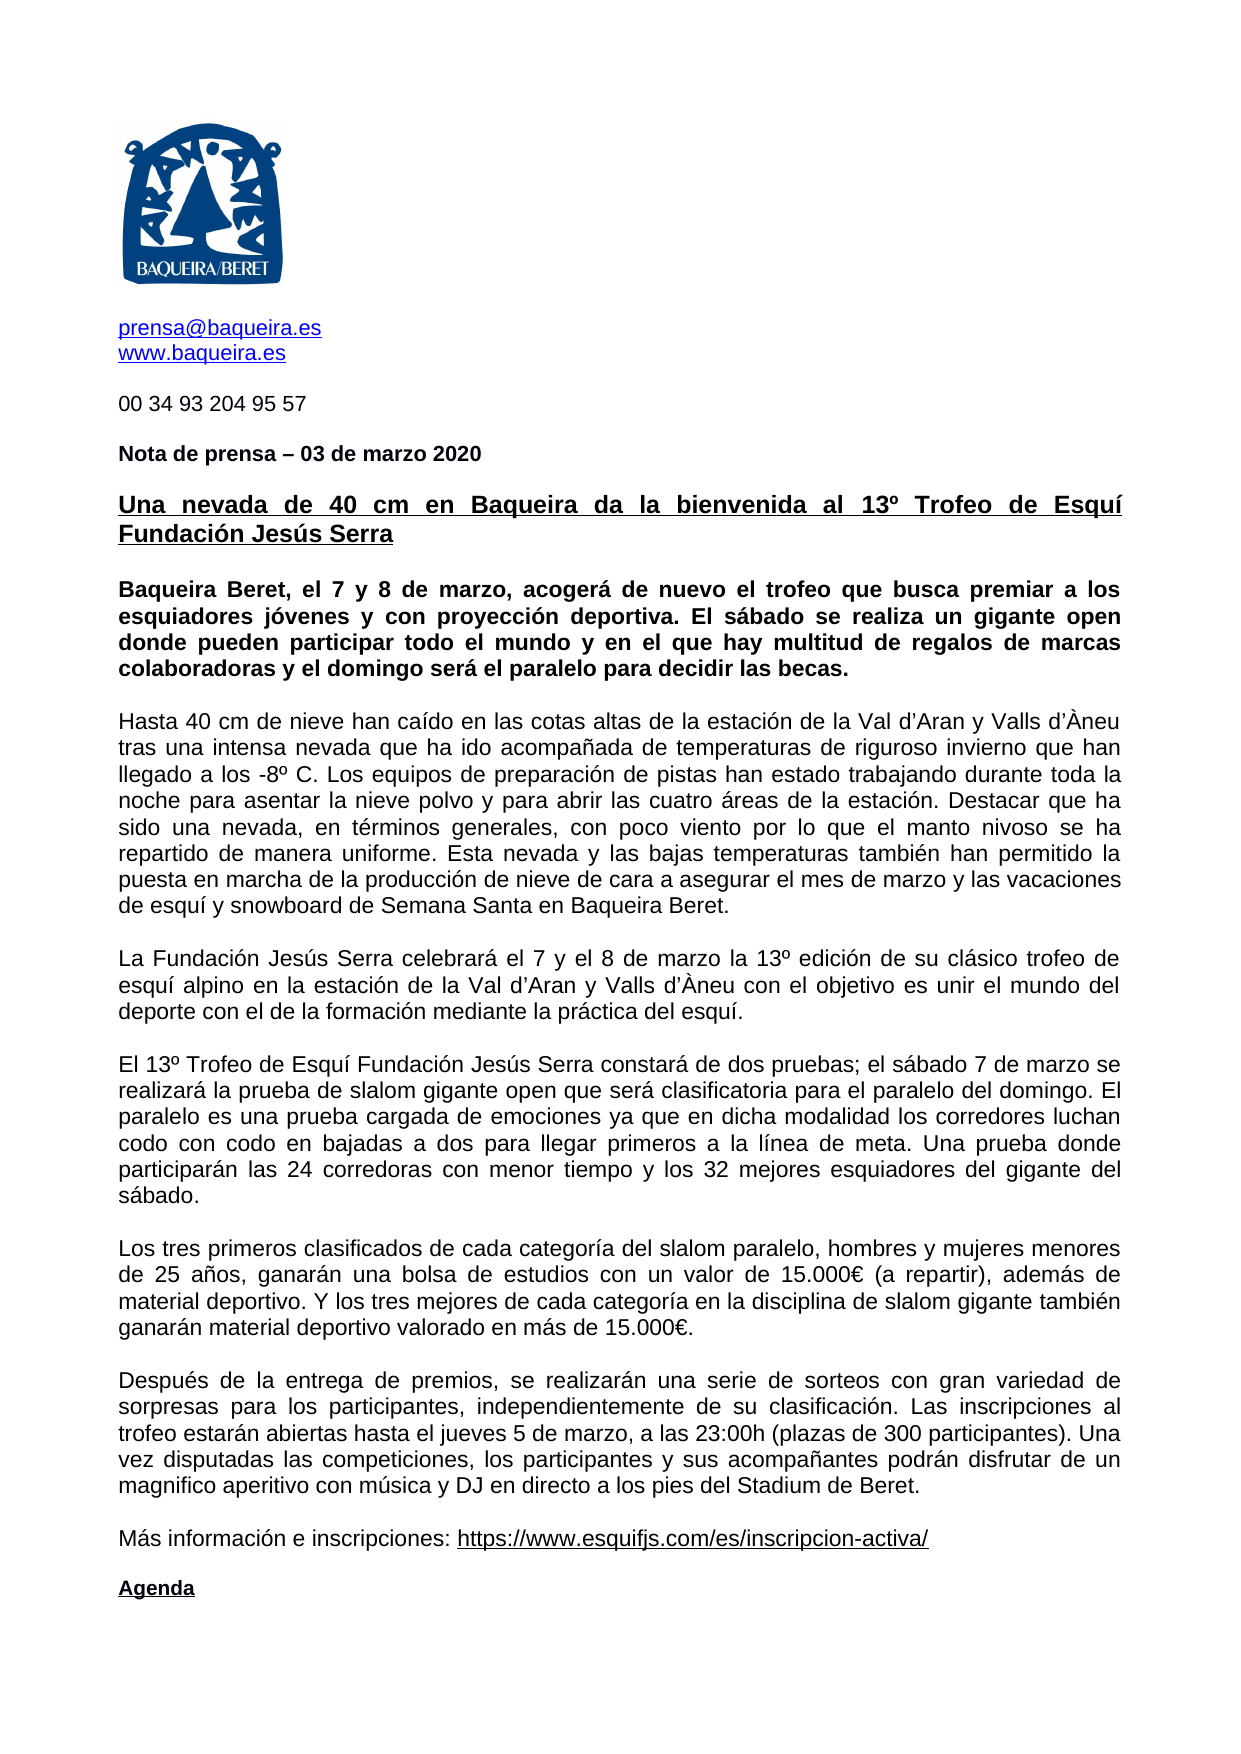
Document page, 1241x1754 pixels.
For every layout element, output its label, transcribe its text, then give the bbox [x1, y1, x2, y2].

picture [117, 118, 288, 290]
text Agenda [118, 1575, 1122, 1599]
text El 13º Trofeo de Esquí Fundación Jesús Serra constará de dos pruebas; el sábado 7 de marzo se realizará la prueba de slalom gigante open que será clasificatoria para el paralelo del domingo. El paralelo es una prueba cargada de emociones ya que en dicha modalidad los corredores luchan codo con codo en bajadas a dos para llegar primeros a la línea de meta. Una prueba donde participarán las 24 corredoras con menor tiempo y los 32 mejores esquiadores del gigante del sábado. [118, 1051, 1122, 1209]
text Más información e inscripciones: https://www.esquifjs.com/es/inscripcion-activa/ [118, 1525, 1122, 1551]
text Una nevada de 40 cm en Baqueira da la bienvenida al 13º Trofeo de Esquí Fundación Jesús Serra [118, 516, 1122, 547]
text 00 34 93 204 95 57 [118, 390, 1122, 416]
text www.baqueira.es [118, 340, 1122, 365]
text Hasta 40 cm de nieve han caído en las cotas altas de la estación de la Val d’Aran y Valls d’Àneu tras una intensa nevada que ha ido acompañada de temperaturas de riguroso invierno que han llegado a los -8º C. Los equipos de preparación de pistas han estado trabajando durante toda la noche para asentar la nieve polvo y para abrir las cuatro áreas de la estación. Destacar que ha sido una nevada, en términos generales, con poco viento por lo que el manto nivoso se ha repartido de manera uniforme. Esta nevada y las bajas temperaturas también han permitido la puesta en marcha de la producción de nieve de cara a asegurar el mes de marzo y las vacaciones de esquí y snowboard de Semana Santa en Baqueira Beret. [118, 708, 1122, 919]
text Los tres primeros clasificados de cada categoría del slalom paralelo, hombres y mujeres menores de 25 años, ganarán una bolsa de estudios con un valor de 15.000€ (a repartir), además de material deportivo. Y los tres mejores de cada categoría en la disciplina de slalom gigante también ganarán material deportivo valorado en más de 15.000€. [118, 1235, 1122, 1341]
text Después de la entrega de premios, se realizarán una serie de sorteos con gran variedad de sorpresas para los participantes, independientemente de su clasificación. Las inscripciones al trofeo estarán abiertas hasta el jueves 5 de marzo, a las 23:00h (plazas de 300 participantes). Una vez disputadas las competiciones, los participantes y sus acompañantes podrán disfrutar de un magnifico aperitivo con música y DJ en directo a los pies del Stadium de Beret. [118, 1367, 1122, 1499]
text Nota de prensa – 03 de marzo 2020 [118, 441, 1122, 466]
text La Fundación Jesús Serra celebrará el 7 y el 8 de marzo la 13º edición de su clásico trofeo de esquí alpino en la estación de la Val d’Aran y Valls d’Àneu con el objetivo es unir el mundo del deporte con el de la formación mediante la práctica del esquí. [118, 945, 1122, 1024]
text Baqueira Beret, el 7 y 8 de marzo, acogerá de nuevo el trofeo que busca premiar a los esquiadores jóvenes y con proyección deportiva. El sábado se realiza un gigante open donde pueden participar todo el mundo y en el que hay multitud de regalos de marcas colaboradoras y el domingo será el paralelo para decidir las becas. [118, 576, 1122, 682]
text Una nevada de 40 cm en Baqueira da la bienvenida al 13º Trofeo de Esquí Fundación Jesús Serra [118, 490, 1122, 515]
text prensa@baqueira.es [118, 315, 1122, 340]
